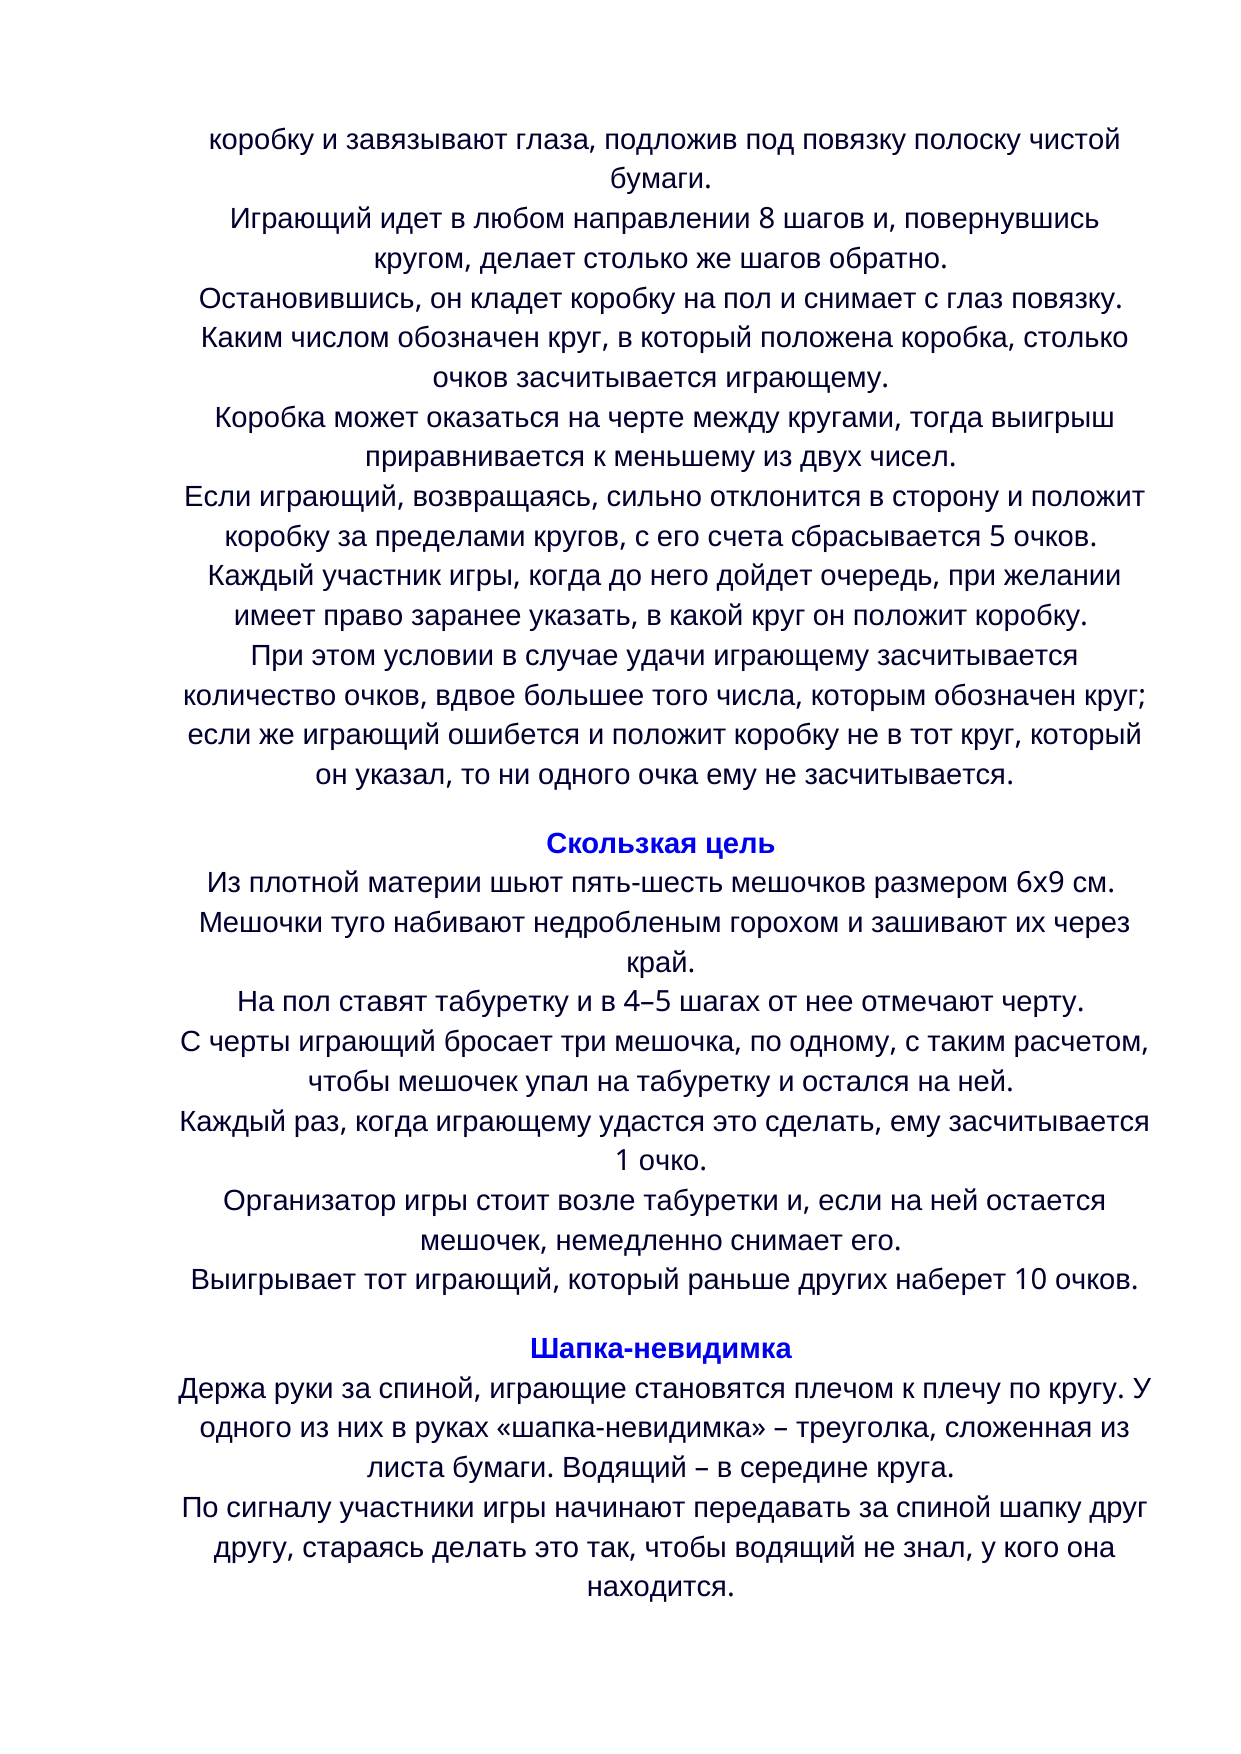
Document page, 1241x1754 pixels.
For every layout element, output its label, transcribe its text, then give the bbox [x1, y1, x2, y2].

text Скользкая цель Из плотной материи шьют пять-шесть мешочков размером 6x9 см. Мешочки туго набивают недробленым горохом и зашивают их через край. На пол ставят табуретку и в 4–5 шагах от нее отмечают черту. С черты играющий бросает три мешочка, по одному, с таким расчетом, чтобы мешочек упал на табуретку и остался на ней. Каждый раз, когда играющему удастся это сделать, ему засчитывается 1 очко. Организатор игры стоит возле табуретки и, если на ней остается мешочек, немедленно снимает его. Выигрывает тот играющий, который раньше других наберет 10 очков. [177, 822, 1152, 1298]
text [177, 118, 1152, 793]
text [177, 1327, 1152, 1605]
